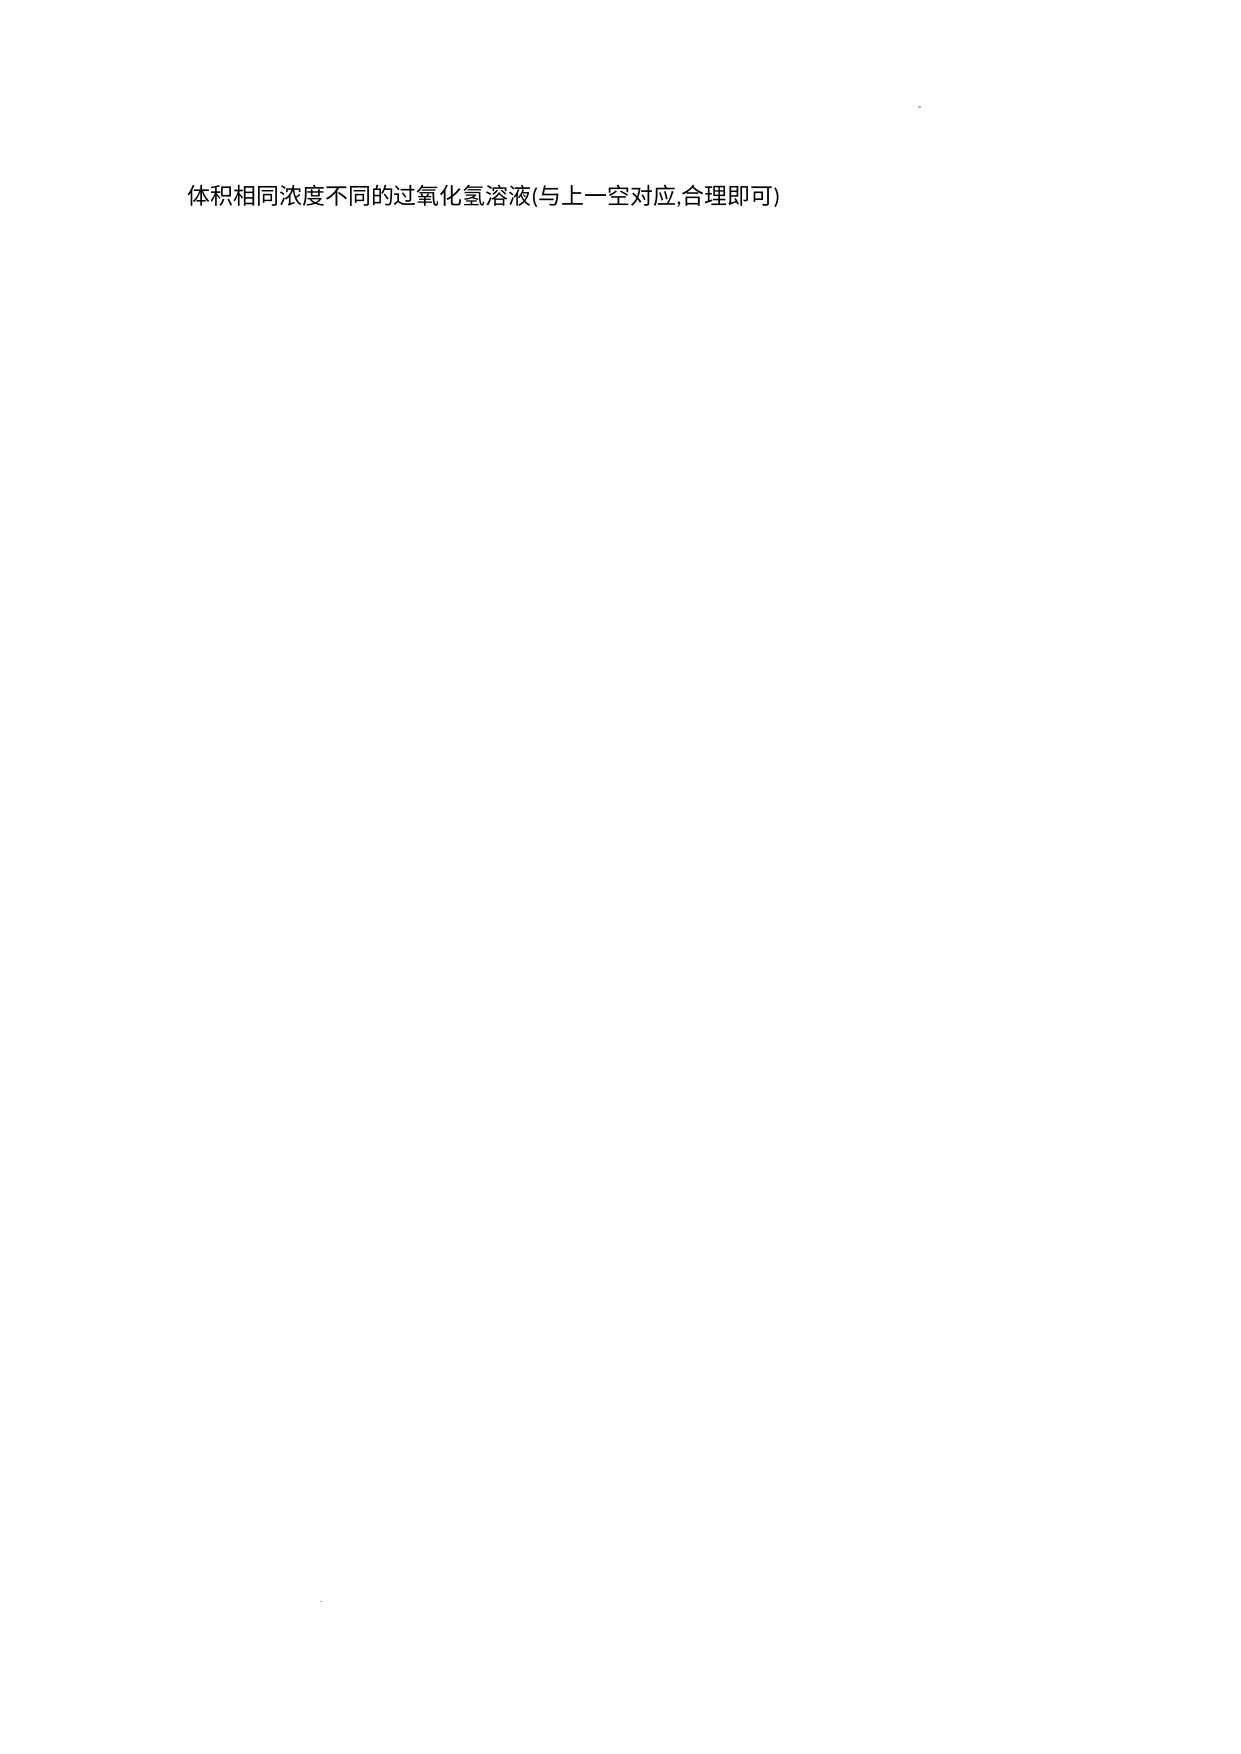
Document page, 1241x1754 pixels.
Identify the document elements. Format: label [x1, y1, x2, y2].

text [187, 162, 1053, 227]
